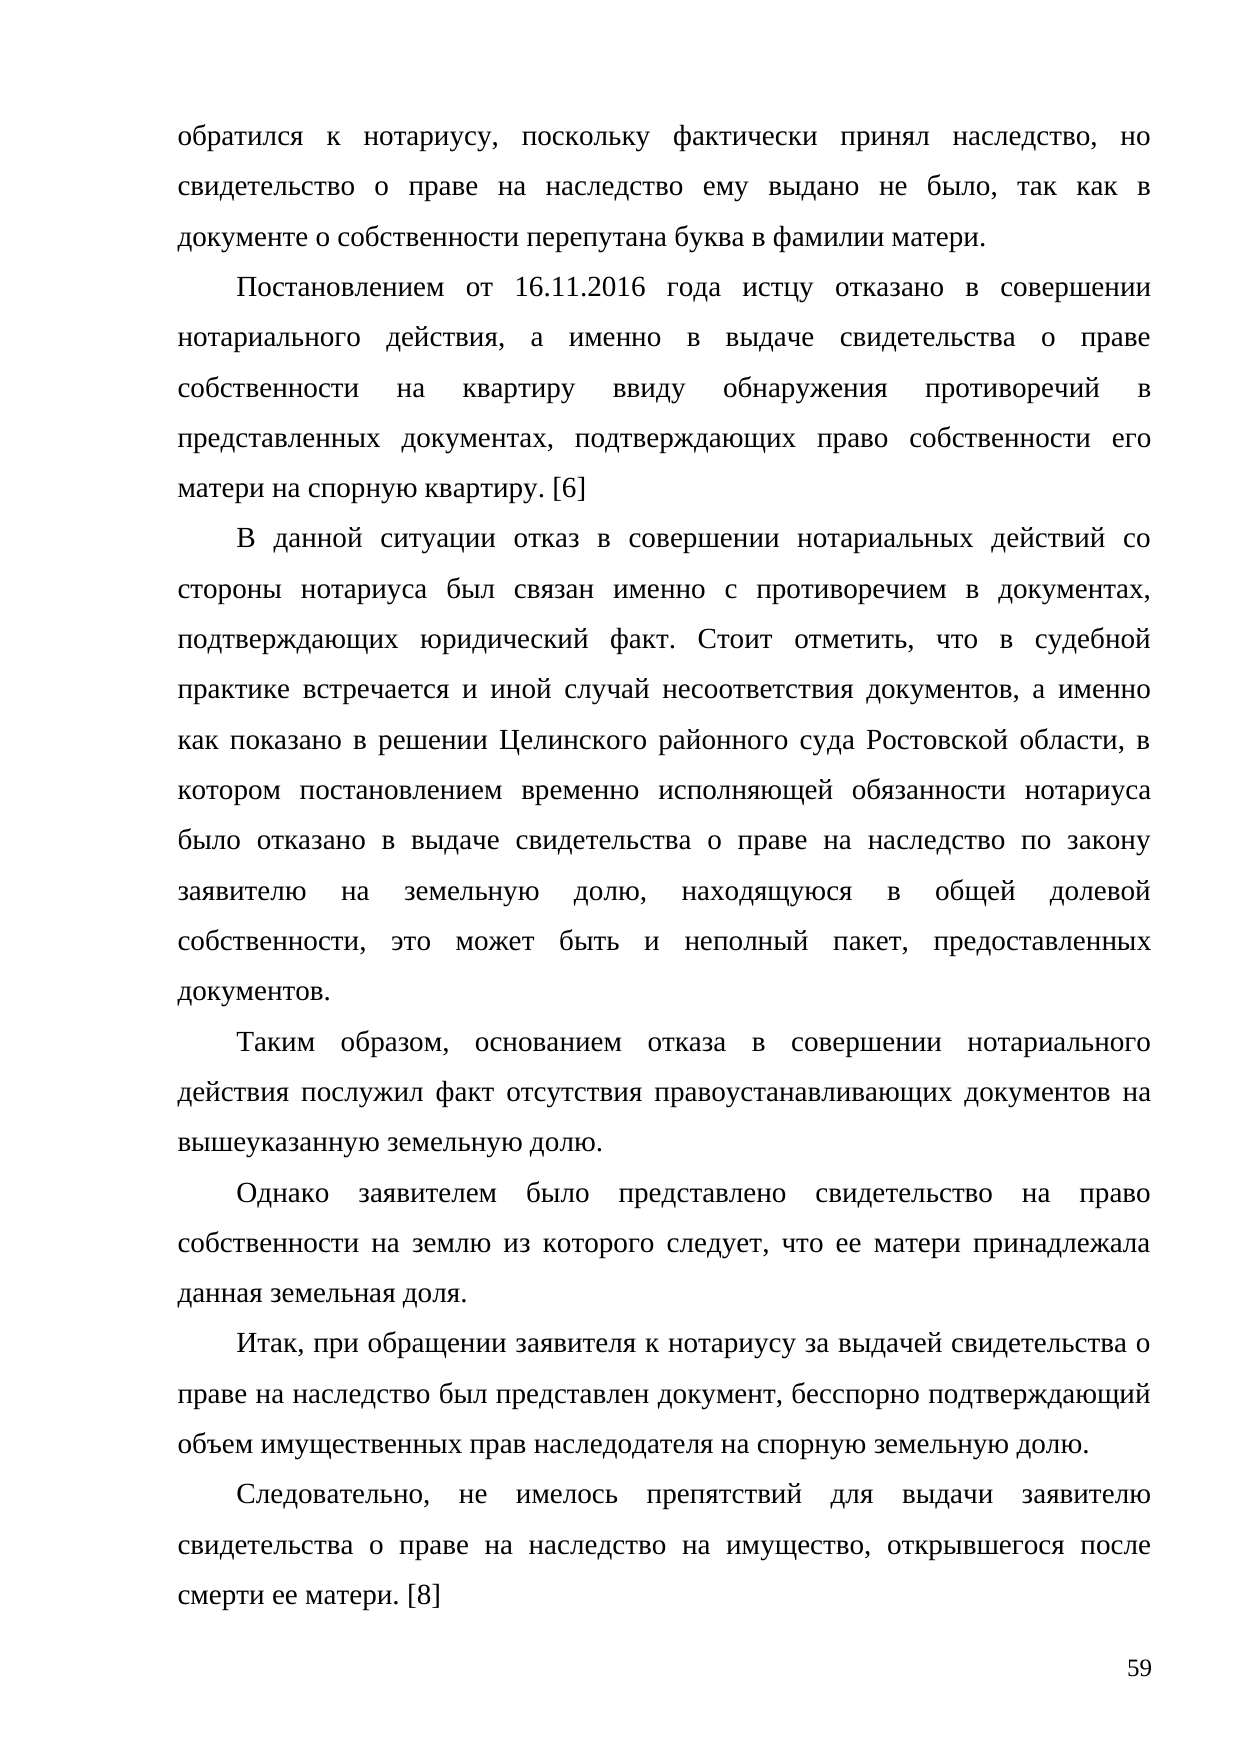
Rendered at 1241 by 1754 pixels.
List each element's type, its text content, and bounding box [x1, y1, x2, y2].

text Однако заявителем было представлено свидетельство на право собственности на землю из которого следует, что ее матери принадлежала данная земельная доля. [177, 1175, 1152, 1309]
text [177, 118, 1152, 252]
text В данной ситуации отказ в совершении нотариальных действий со стороны нотариуса был связан именно с противоречием в документах, подтверждающих юридический факт. Стоит отметить, что в судебной практике встречается и иной случай несоответствия документов, а именно как показано в решении Целинского районного суда Ростовской области, в котором постановлением временно исполняющей обязанности нотариуса было отказано в выдаче свидетельства о праве на наследство по закону заявителю на земельную долю, находящуюся в общей долевой собственности, это может быть и неполный пакет, предоставленных документов. [177, 521, 1152, 1007]
text Постановлением от 16.11.2016 года истцу отказано в совершении нотариального действия, а именно в выдаче свидетельства о праве собственности на квартиру ввиду обнаружения противоречий в представленных документах, подтверждающих право собственности его матери на спорную квартиру. [6] [177, 269, 1152, 504]
text Итак, при обращении заявителя к нотариусу за выдачей свидетельства о праве на наследство был представлен документ, бесспорно подтверждающий объем имущественных прав наследодателя на спорную земельную долю. [177, 1326, 1152, 1460]
text Таким образом, основанием отказа в совершении нотариального действия послужил факт отсутствия правоустанавливающих документов на вышеуказанную земельную долю. [177, 1024, 1152, 1158]
text Следовательно, не имелось препятствий для выдачи заявителю свидетельства о праве на наследство на имущество, открывшегося после смерти ее матери. [8] [177, 1477, 1152, 1611]
